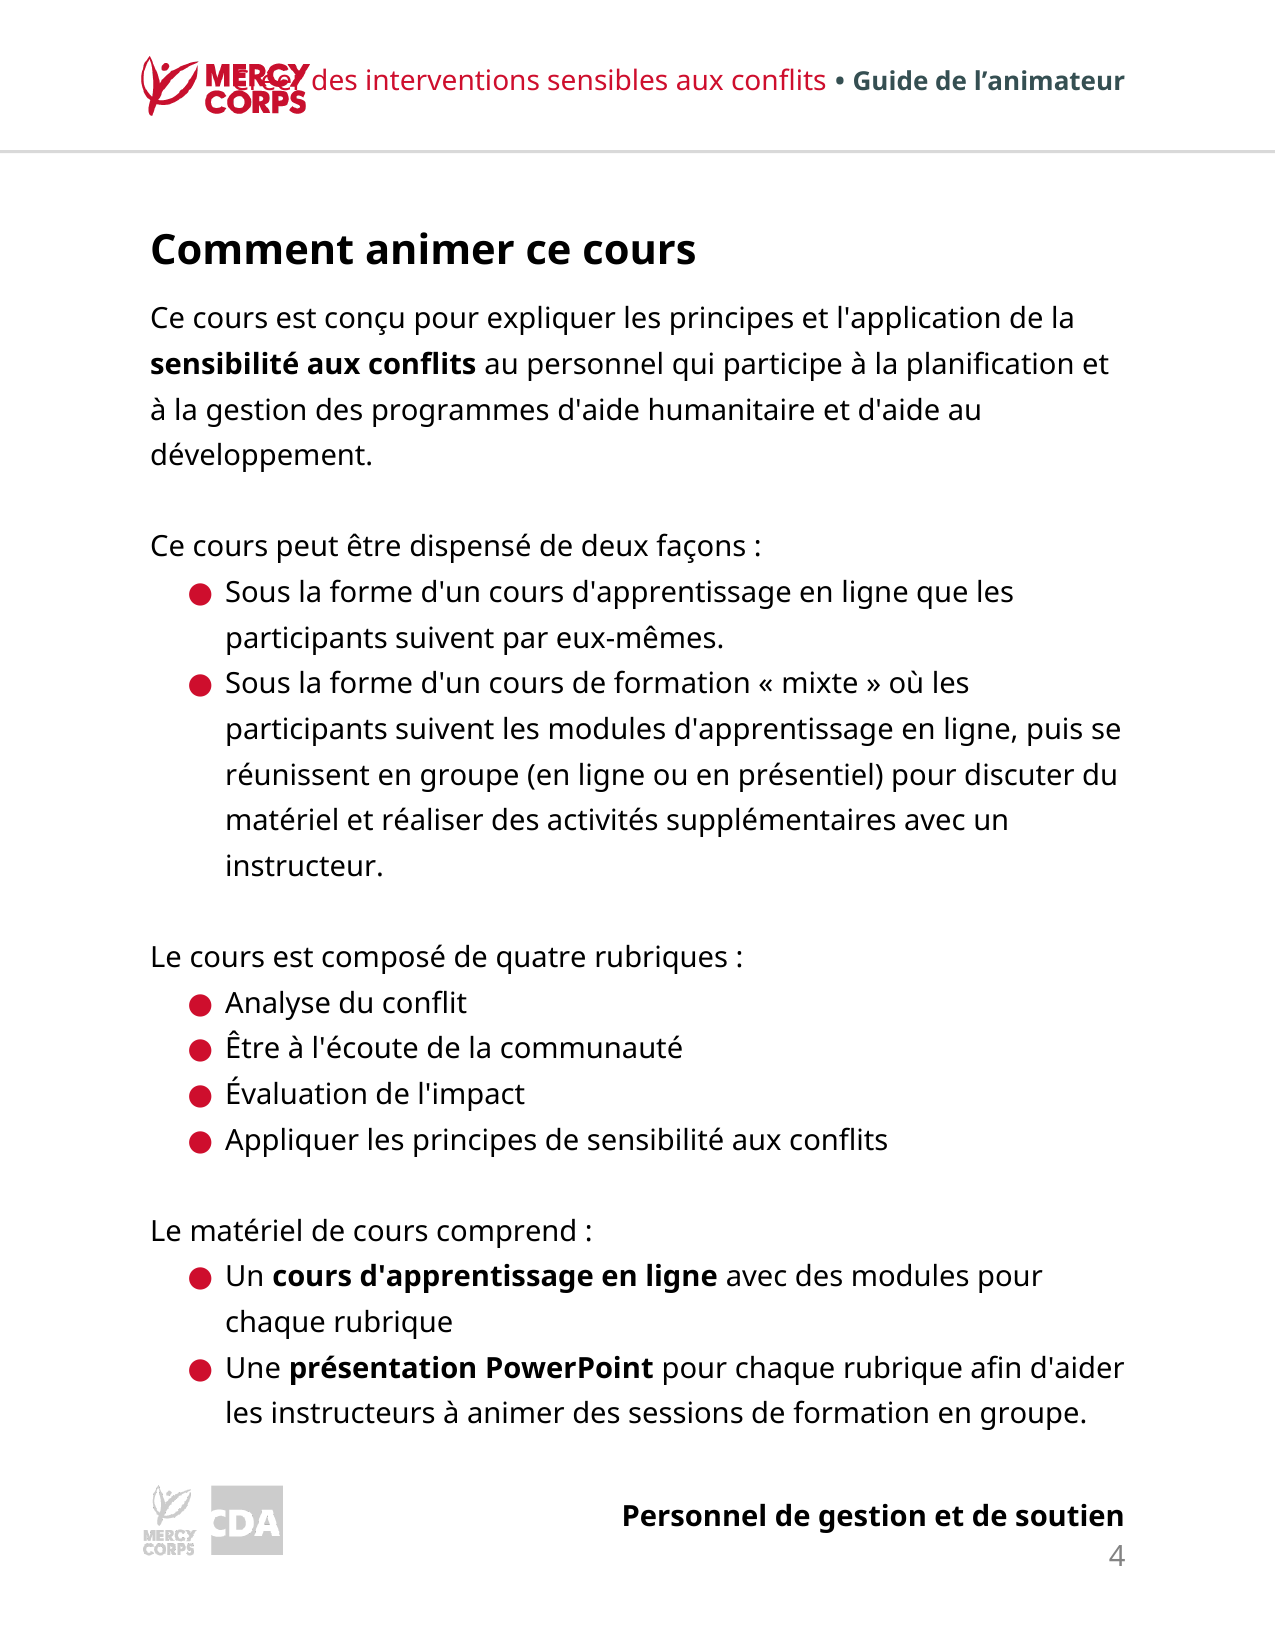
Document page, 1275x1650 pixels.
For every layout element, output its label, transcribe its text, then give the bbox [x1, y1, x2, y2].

text Ce cours peut être dispensé de deux façons : [150, 526, 1125, 565]
list Une présentation PowerPoint pour chaque rubrique afin d'aider les instructeurs à animer des sessions de formation en groupe. [187, 1347, 1125, 1432]
text Le cours est composé de quatre rubriques : [150, 936, 1125, 976]
list Être à l'écoute de la communauté [187, 1027, 1125, 1067]
text Ce cours est conçu pour expliquer les principes et l'application de la sensibilité aux conflits au personnel qui participe à la planification et à la gestion des programmes d'aide humanitaire et d'aide au développement. [150, 297, 1125, 474]
list Sous la forme d'un cours de formation « mixte » où les participants suivent les modules d'apprentissage en ligne, puis se réunissent en groupe (en ligne ou en présentiel) pour discuter du matériel et réaliser des activités supplémentaires avec un instructeur. [187, 662, 1125, 885]
list Évaluation de l'impact [187, 1073, 1125, 1113]
list Sous la forme d'un cours d'apprentissage en ligne que les participants suivent par eux-mêmes. [187, 571, 1125, 657]
text Le matériel de cours comprend : [150, 1210, 1125, 1250]
subtitle Comment animer ce cours [150, 220, 1125, 277]
list Analyse du conflit [187, 982, 1125, 1022]
list Un cours d'apprentissage en ligne avec des modules pour chaque rubrique [187, 1256, 1125, 1341]
picture [136, 52, 315, 117]
list Appliquer les principes de sensibilité aux conflits [187, 1119, 1125, 1158]
picture [136, 1476, 286, 1563]
